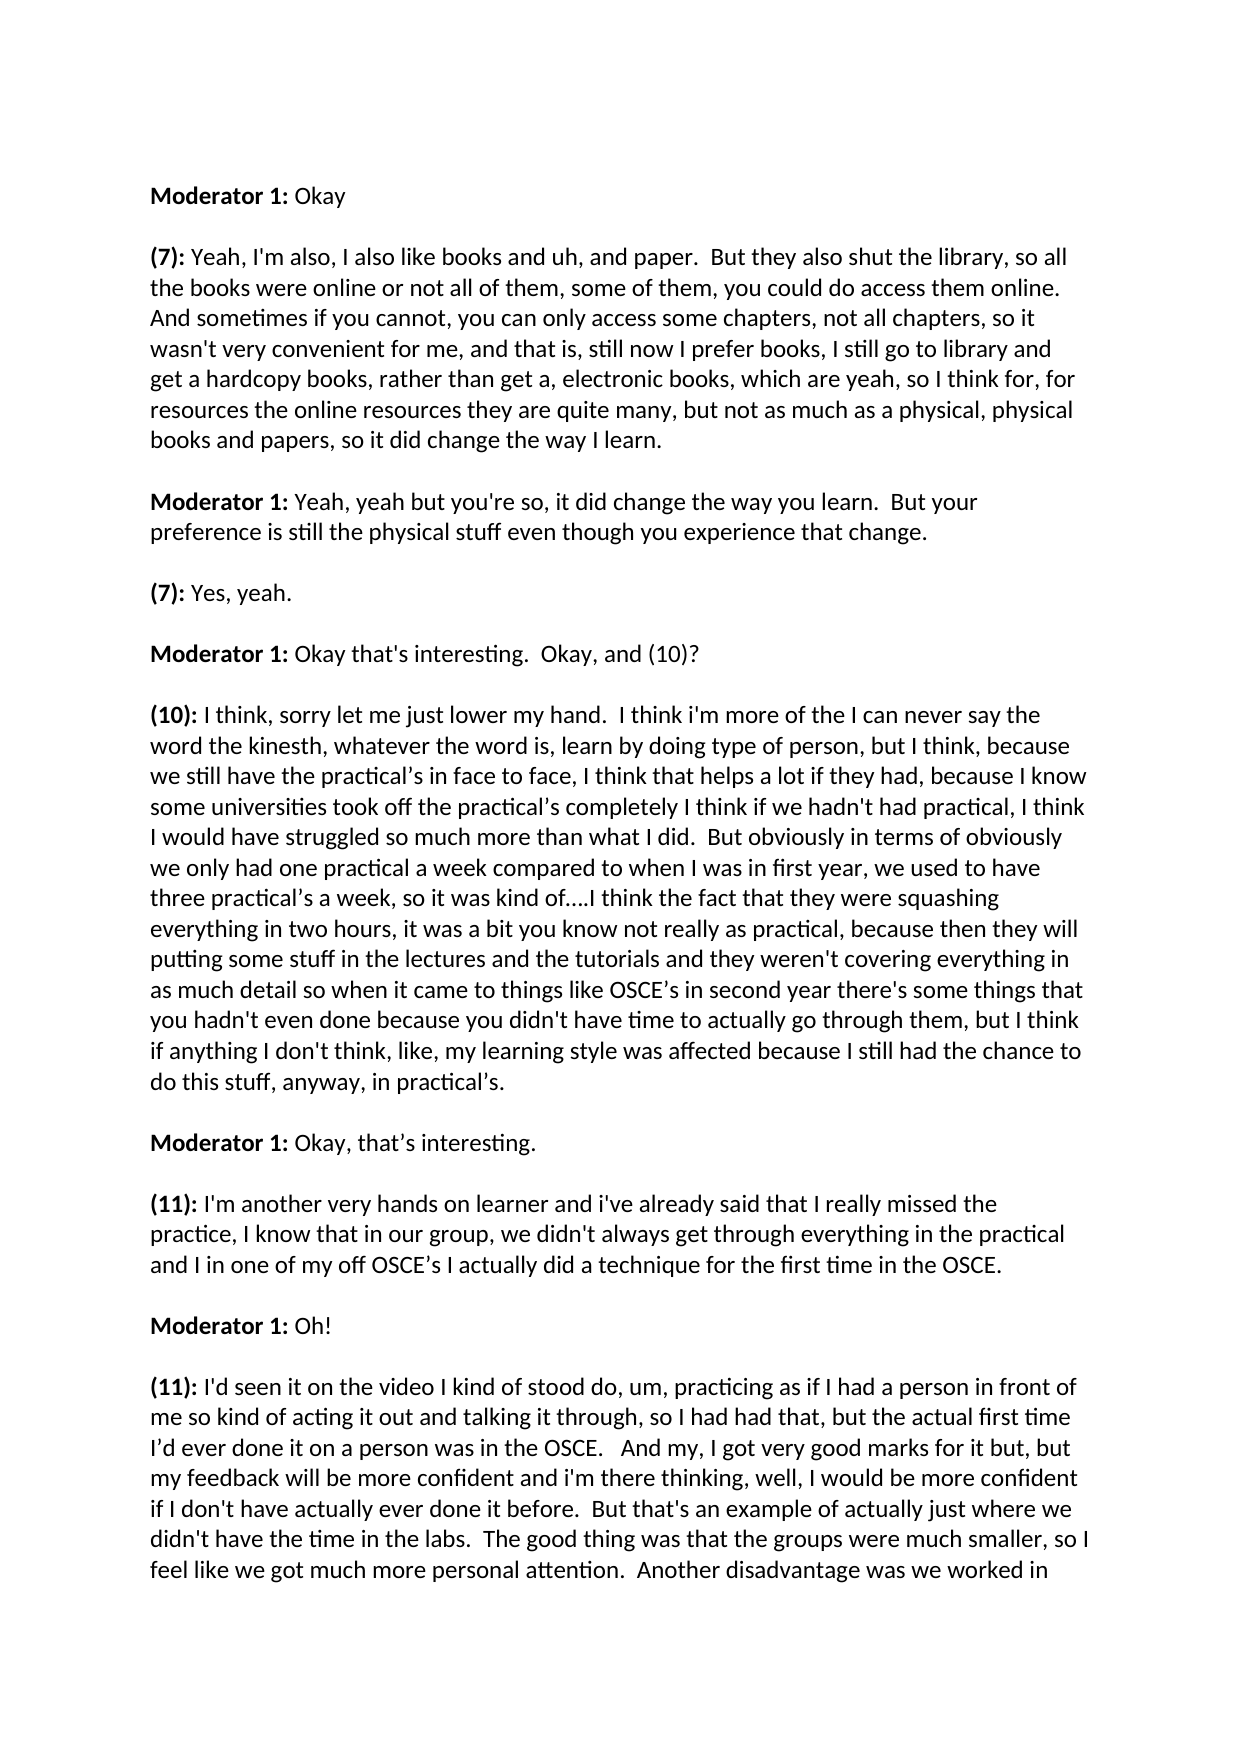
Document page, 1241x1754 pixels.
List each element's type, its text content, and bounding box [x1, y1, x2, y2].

text Moderator 1: Okay, that’s interesting. [150, 1127, 1090, 1157]
text Moderator 1: Oh! [150, 1310, 1090, 1340]
text (10): I think, sorry let me just lower my hand. I think i'm more of the I can never say the word the kinesth, whatever the word is, learn by doing type of person, but I think, because we still have the practical’s in face to face, I think that helps a lot if they had, because I know some universities took off the practical’s completely I think if we hadn't had practical, I think I would have struggled so much more than what I did. But obviously in terms of obviously we only had one practical a week compared to when I was in first year, we used to have three practical’s a week, so it was kind of….I think the fact that they were squashing everything in two hours, it was a bit you know not really as practical, because then they will putting some stuff in the lectures and the tutorials and they weren't covering everything in as much detail so when it came to things like OSCE’s in second year there's some things that you hadn't even done because you didn't have time to actually go through them, but I think if anything I don't think, like, my learning style was affected because I still had the chance to do this stuff, anyway, in practical’s. [150, 699, 1090, 1096]
text (7): Yeah, I'm also, I also like books and uh, and paper. But they also shut the library, so all the books were online or not all of them, some of them, you could do access them online. And sometimes if you cannot, you can only access some chapters, not all chapters, so it wasn't very convenient for me, and that is, still now I prefer books, I still go to library and get a hardcopy books, rather than get a, electronic books, which are yeah, so I think for, for resources the online resources they are quite many, but not as much as a physical, physical books and papers, so it did change the way I learn. [150, 242, 1090, 455]
text (7): Yes, yeah. [150, 577, 1090, 608]
text Moderator 1: Yeah, yeah but you're so, it did change the way you learn. But your preference is still the physical stuff even though you experience that change. [150, 486, 1090, 547]
text Moderator 1: Okay that's interesting. Okay, and (10)? [150, 638, 1090, 669]
text (11): I'm another very hands on learner and i've already said that I really missed the practice, I know that in our group, we didn't always get through everything in the practical and I in one of my off OSCE’s I actually did a technique for the first time in the OSCE. [150, 1188, 1090, 1279]
text Moderator 1: Okay [150, 181, 1090, 211]
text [150, 1371, 1090, 1584]
